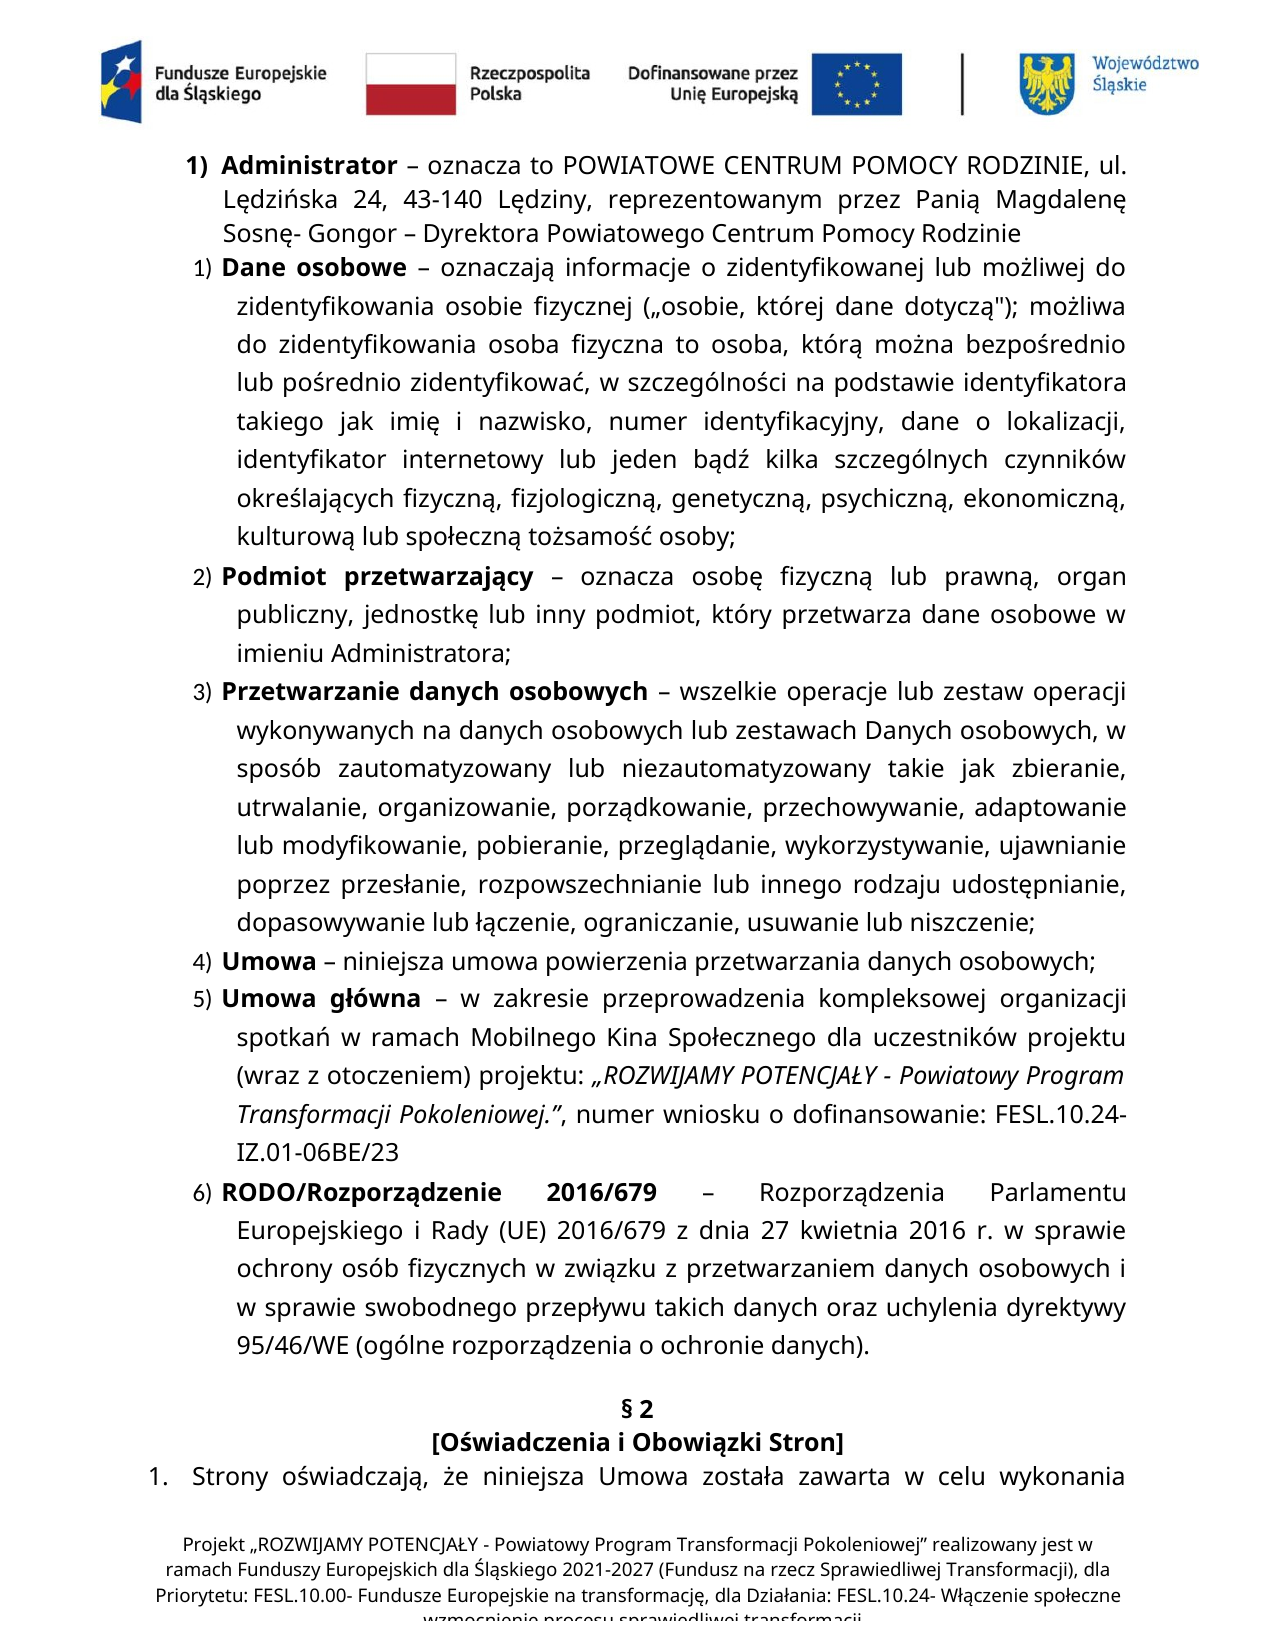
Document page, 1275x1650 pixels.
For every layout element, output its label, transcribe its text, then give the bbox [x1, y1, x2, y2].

list Przetwarzanie danych osobowych – wszelkie operacje lub zestaw operacji wykonywanych na danych osobowych lub zestawach Danych osobowych, w sposób zautomatyzowany lub niezautomatyzowany takie jak zbieranie, utrwalanie, organizowanie, porządkowanie, przechowywanie, adaptowanie lub modyfikowanie, pobieranie, przeglądanie, wykorzystywanie, ujawnianie poprzez przesłanie, rozpowszechnianie lub innego rodzaju udostępnianie, dopasowywanie lub łączenie, ograniczanie, usuwanie lub niszczenie; [192, 674, 1127, 939]
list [148, 1459, 1127, 1493]
list RODO/Rozporządzenie 2016/679 – Rozporządzenia Parlamentu Europejskiego i Rady (UE) 2016/679 z dnia 27 kwietnia 2016 r. w sprawie ochrony osób fizycznych w związku z przetwarzaniem danych osobowych i w sprawie swobodnego przepływu takich danych oraz uchylenia dyrektywy 95/46/WE (ogólne rozporządzenia o ochronie danych). [192, 1174, 1127, 1362]
text [Oświadczenia i Obowiązki Stron] [157, 1424, 1118, 1458]
list Administrator – oznacza to POWIATOWE CENTRUM POMOCY RODZINIE, ul. Lędzińska 24, 43-140 Lędziny, reprezentowanym przez Panią Magdalenę Sosnę- Gongor – Dyrektora Powiatowego Centrum Pomocy Rodzinie [185, 147, 1128, 249]
list Umowa główna – w zakresie przeprowadzenia kompleksowej organizacji spotkań w ramach Mobilnego Kina Społecznego dla uczestników projektu (wraz z otoczeniem) projektu: „ROZWIJAMY POTENCJAŁY - Powiatowy Program Transformacji Pokoleniowej.”, numer wniosku o dofinansowanie: FESL.10.24-IZ.01-06BE/23 [192, 981, 1128, 1169]
picture [98, 36, 1200, 130]
list Podmiot przetwarzający – oznacza osobę fizyczną lub prawną, organ publiczny, jednostkę lub inny podmiot, który przetwarza dane osobowe w imieniu Administratora; [192, 558, 1127, 669]
list Dane osobowe – oznaczają informacje o zidentyfikowanej lub możliwej do zidentyfikowania osobie fizycznej („osobie, której dane dotyczą"); możliwa do zidentyfikowania osoba fizyczna to osoba, którą można bezpośrednio lub pośrednio zidentyfikować, w szczególności na podstawie identyfikatora takiego jak imię i nazwisko, numer identyfikacyjny, dane o lokalizacji, identyfikator internetowy lub jeden bądź kilka szczególnych czynników określających fizyczną, fizjologiczną, genetyczną, psychiczną, ekonomiczną, kulturową lub społeczną tożsamość osoby; [192, 250, 1127, 553]
list Umowa – niniejsza umowa powierzenia przetwarzania danych osobowych; [192, 944, 1162, 978]
subtitle § 2 [157, 1395, 1118, 1424]
